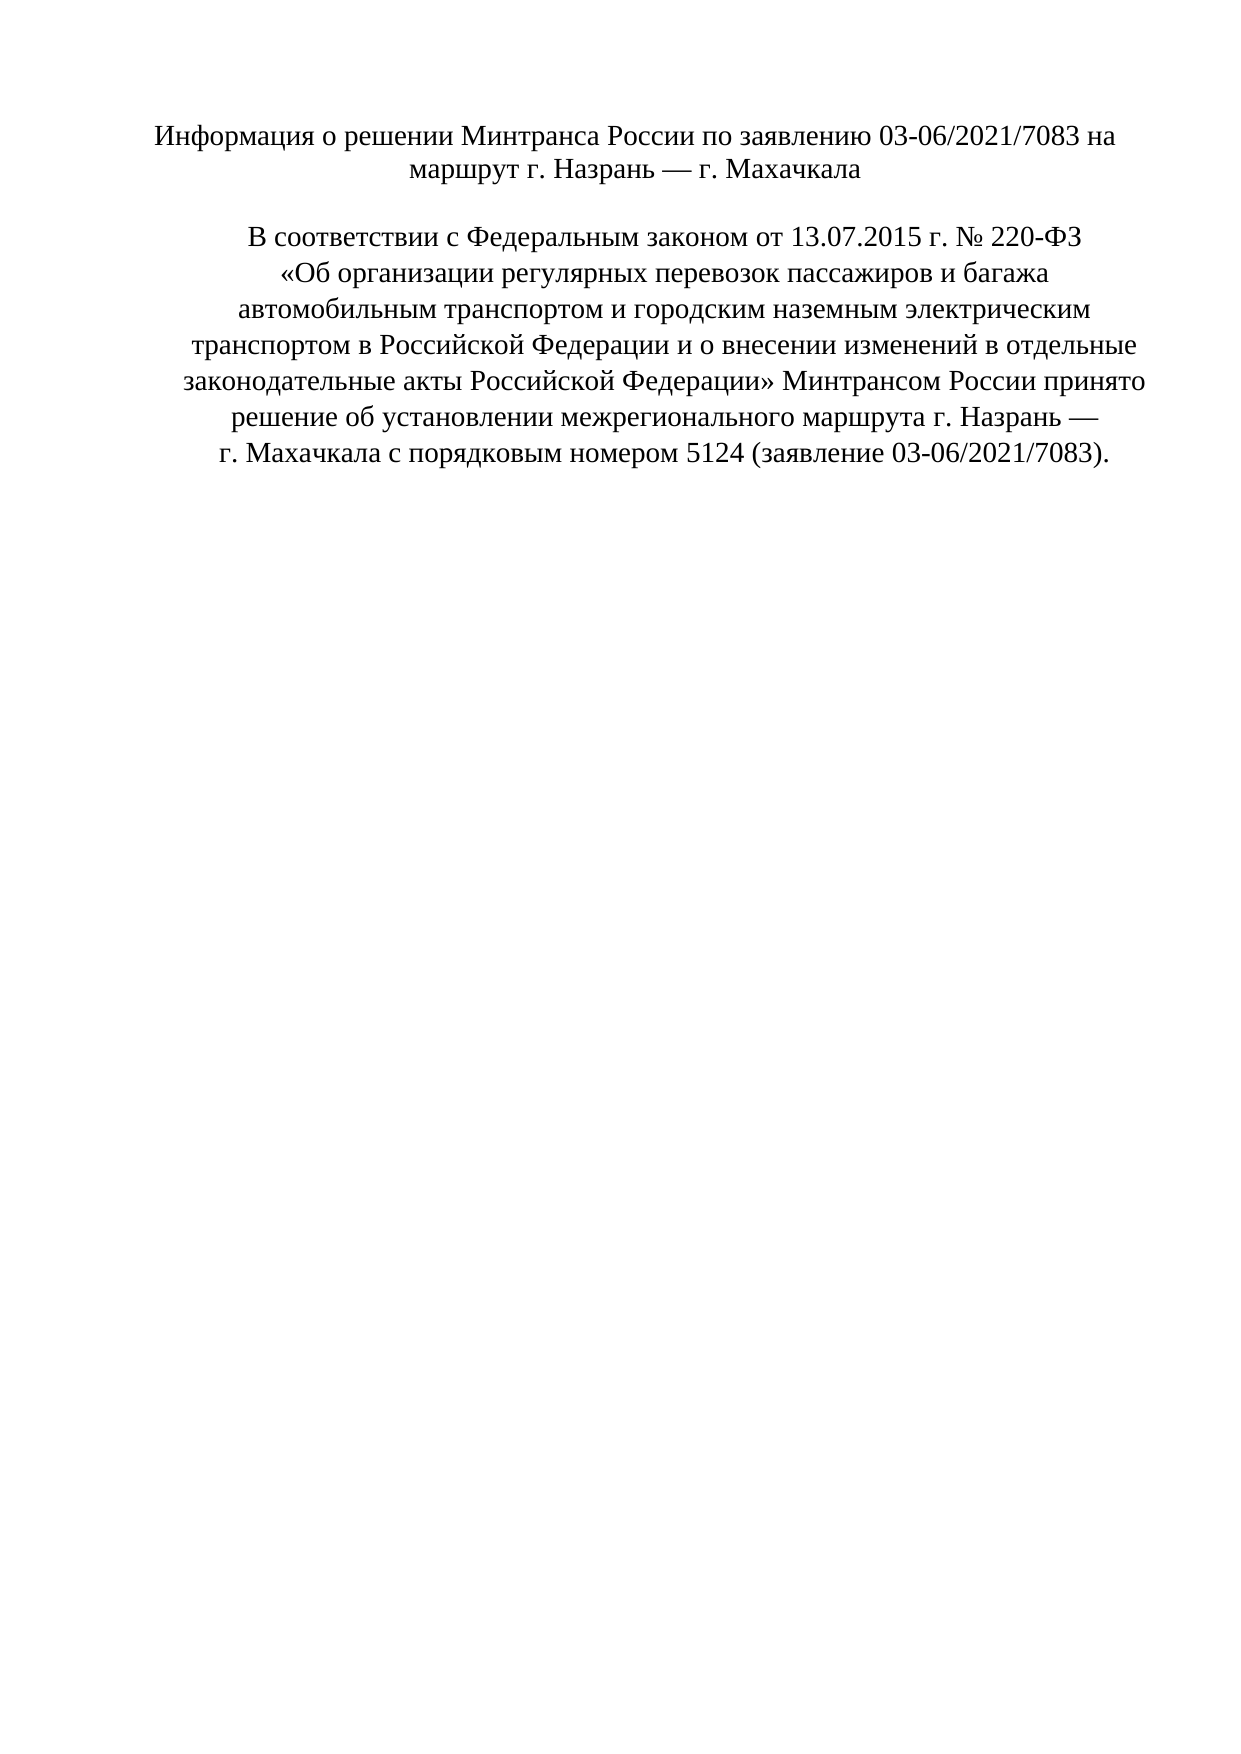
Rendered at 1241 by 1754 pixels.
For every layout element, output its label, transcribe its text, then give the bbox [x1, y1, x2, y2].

text Информация о решении Минтранса России по заявлению 03-06/2021/7083 на маршрут г. Назрань — г. Махачкала [118, 118, 1152, 185]
text В соответствии с Федеральным законом от 13.07.2015 г. № 220-ФЗ «Об организации регулярных перевозок пассажиров и багажа автомобильным транспортом и городским наземным электрическим транспортом в Российской Федерации и о внесении изменений в отдельные законодательные акты Российской Федерации» Минтрансом России принято решение об установлении межрегионального маршрута г. Назрань — г. Махачкала с порядковым номером 5124 (заявление 03-06/2021/7083). [177, 219, 1152, 469]
